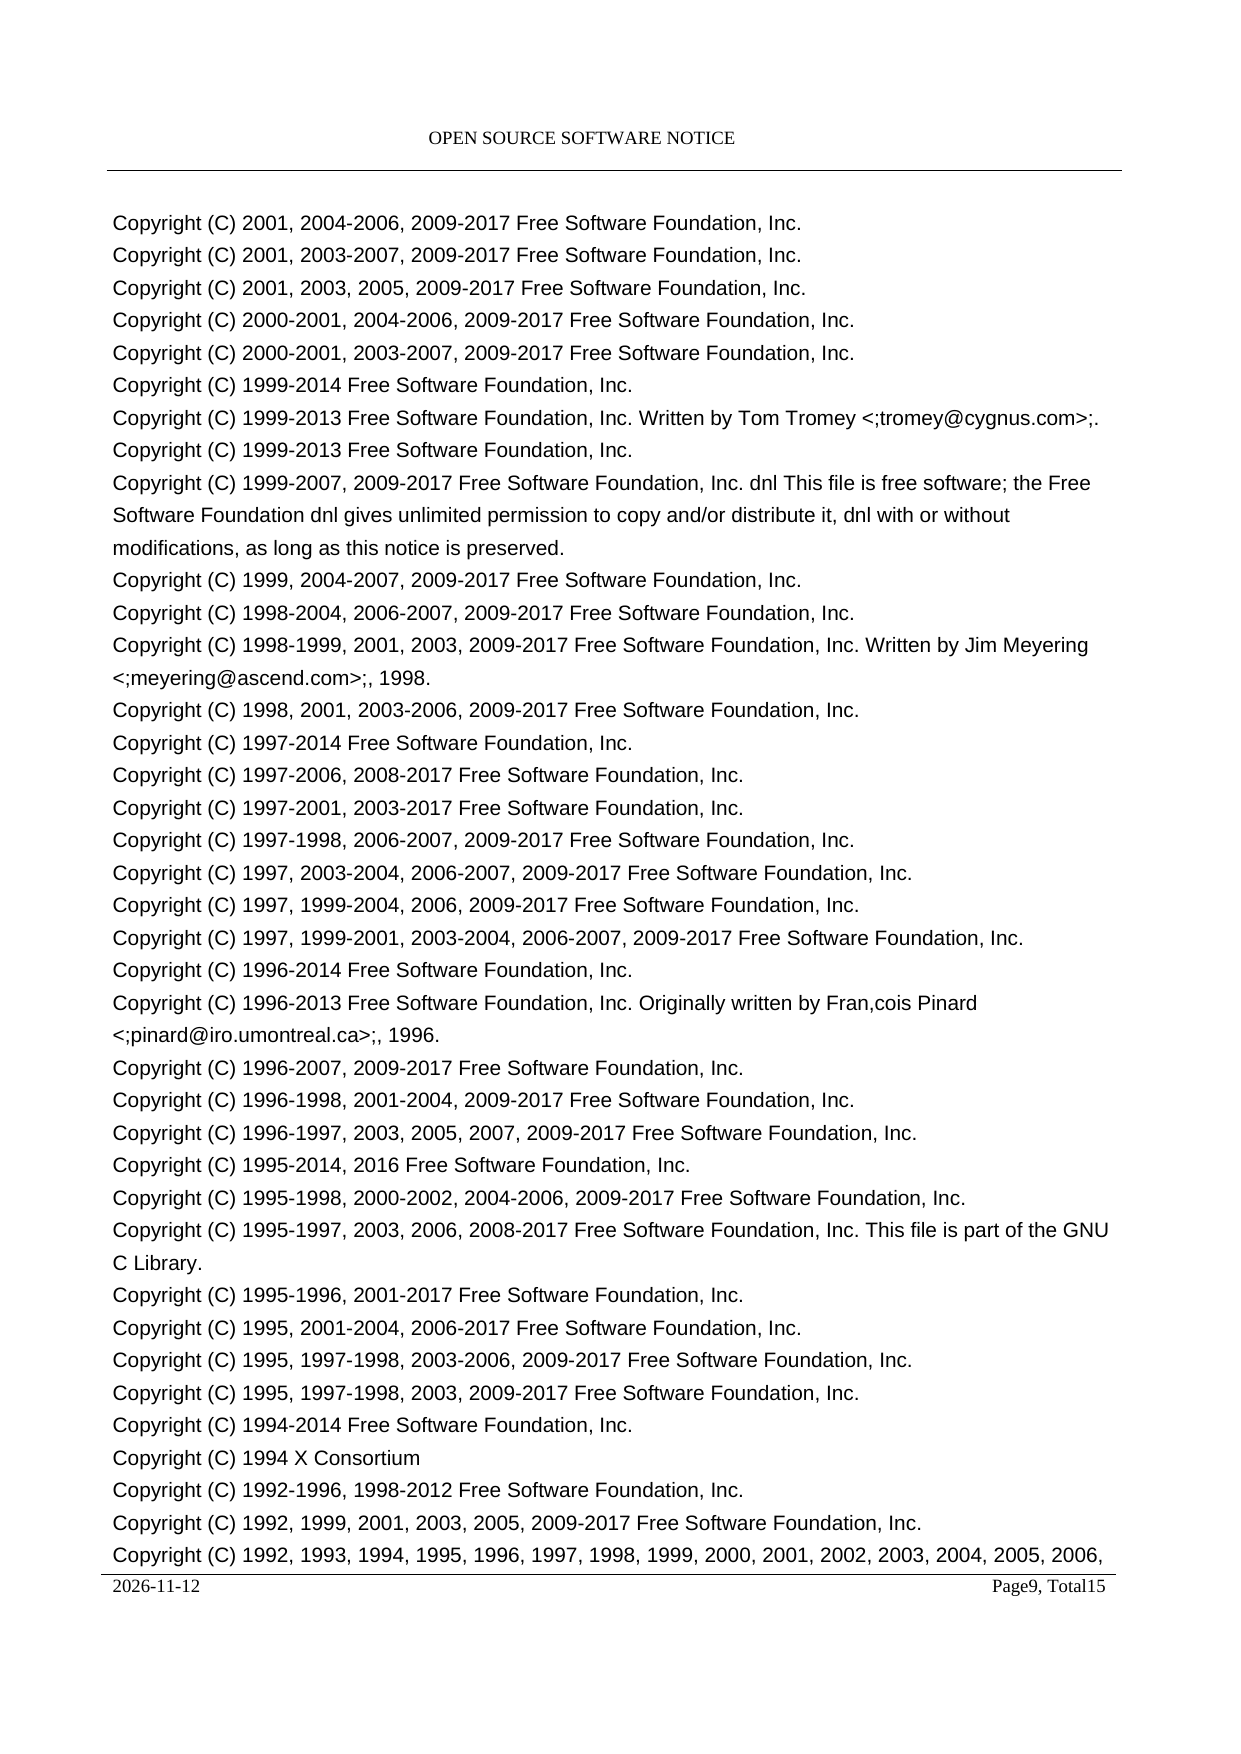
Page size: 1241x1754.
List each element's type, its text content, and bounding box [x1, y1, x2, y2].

text Copyright (C) 1998-1999, 2001, 2003, 2009-2017 Free Software Foundation, Inc. Written by Jim Meyering <;meyering@ascend.com>;, 1998. [112, 629, 1128, 694]
text Copyright (C) 1995, 1997-1998, 2003, 2009-2017 Free Software Foundation, Inc. [112, 1376, 1128, 1409]
text Copyright (C) 1997, 1999-2001, 2003-2004, 2006-2007, 2009-2017 Free Software Foundation, Inc. [112, 921, 1128, 954]
text Copyright (C) 1995-2014, 2016 Free Software Foundation, Inc. [112, 1149, 1128, 1181]
text Copyright (C) 1998, 2001, 2003-2006, 2009-2017 Free Software Foundation, Inc. [112, 694, 1128, 726]
text Copyright (C) 1997-1998, 2006-2007, 2009-2017 Free Software Foundation, Inc. [112, 824, 1128, 856]
text Copyright (C) 2001, 2003, 2005, 2009-2017 Free Software Foundation, Inc. [112, 271, 1128, 304]
text Copyright (C) 1999-2013 Free Software Foundation, Inc. [112, 434, 1128, 466]
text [112, 1539, 1128, 1571]
text Copyright (C) 2001, 2004-2006, 2009-2017 Free Software Foundation, Inc. [112, 206, 1128, 239]
text Copyright (C) 1999-2013 Free Software Foundation, Inc. Written by Tom Tromey <;tromey@cygnus.com>;. [112, 401, 1128, 434]
text Copyright (C) 1999-2014 Free Software Foundation, Inc. [112, 369, 1128, 401]
text Copyright (C) 1995, 2001-2004, 2006-2017 Free Software Foundation, Inc. [112, 1311, 1128, 1344]
text Copyright (C) 2001, 2003-2007, 2009-2017 Free Software Foundation, Inc. [112, 239, 1128, 271]
text Copyright (C) 1995-1997, 2003, 2006, 2008-2017 Free Software Foundation, Inc. This file is part of the GNU C Library. [112, 1214, 1128, 1279]
text Copyright (C) 1996-2014 Free Software Foundation, Inc. [112, 954, 1128, 986]
text Copyright (C) 1998-2004, 2006-2007, 2009-2017 Free Software Foundation, Inc. [112, 596, 1128, 629]
text Copyright (C) 1995-1996, 2001-2017 Free Software Foundation, Inc. [112, 1279, 1128, 1311]
text Copyright (C) 1999-2007, 2009-2017 Free Software Foundation, Inc. dnl This file is free software; the Free Software Foundation dnl gives unlimited permission to copy and/or distribute it, dnl with or without modifications, as long as this notice is preserved. [112, 466, 1128, 564]
text Copyright (C) 2000-2001, 2003-2007, 2009-2017 Free Software Foundation, Inc. [112, 336, 1128, 369]
text Copyright (C) 1999, 2004-2007, 2009-2017 Free Software Foundation, Inc. [112, 564, 1128, 596]
text Copyright (C) 1996-1997, 2003, 2005, 2007, 2009-2017 Free Software Foundation, Inc. [112, 1116, 1128, 1149]
text Copyright (C) 1992, 1999, 2001, 2003, 2005, 2009-2017 Free Software Foundation, Inc. [112, 1506, 1128, 1539]
text Copyright (C) 1994 X Consortium [112, 1441, 1128, 1474]
text Copyright (C) 1997-2006, 2008-2017 Free Software Foundation, Inc. [112, 759, 1128, 791]
text Copyright (C) 1996-2013 Free Software Foundation, Inc. Originally written by Fran,cois Pinard <;pinard@iro.umontreal.ca>;, 1996. [112, 986, 1128, 1051]
text Copyright (C) 1997, 1999-2004, 2006, 2009-2017 Free Software Foundation, Inc. [112, 889, 1128, 921]
text Copyright (C) 1996-1998, 2001-2004, 2009-2017 Free Software Foundation, Inc. [112, 1084, 1128, 1116]
text Copyright (C) 1995, 1997-1998, 2003-2006, 2009-2017 Free Software Foundation, Inc. [112, 1344, 1128, 1376]
text Copyright (C) 1995-1998, 2000-2002, 2004-2006, 2009-2017 Free Software Foundation, Inc. [112, 1181, 1128, 1214]
text Copyright (C) 1997-2014 Free Software Foundation, Inc. [112, 726, 1128, 759]
text Copyright (C) 1997-2001, 2003-2017 Free Software Foundation, Inc. [112, 791, 1128, 824]
text Copyright (C) 1996-2007, 2009-2017 Free Software Foundation, Inc. [112, 1051, 1128, 1084]
text Copyright (C) 1997, 2003-2004, 2006-2007, 2009-2017 Free Software Foundation, Inc. [112, 856, 1128, 889]
text Copyright (C) 1994-2014 Free Software Foundation, Inc. [112, 1409, 1128, 1441]
text Copyright (C) 1992-1996, 1998-2012 Free Software Foundation, Inc. [112, 1474, 1128, 1506]
text Copyright (C) 2000-2001, 2004-2006, 2009-2017 Free Software Foundation, Inc. [112, 304, 1128, 336]
